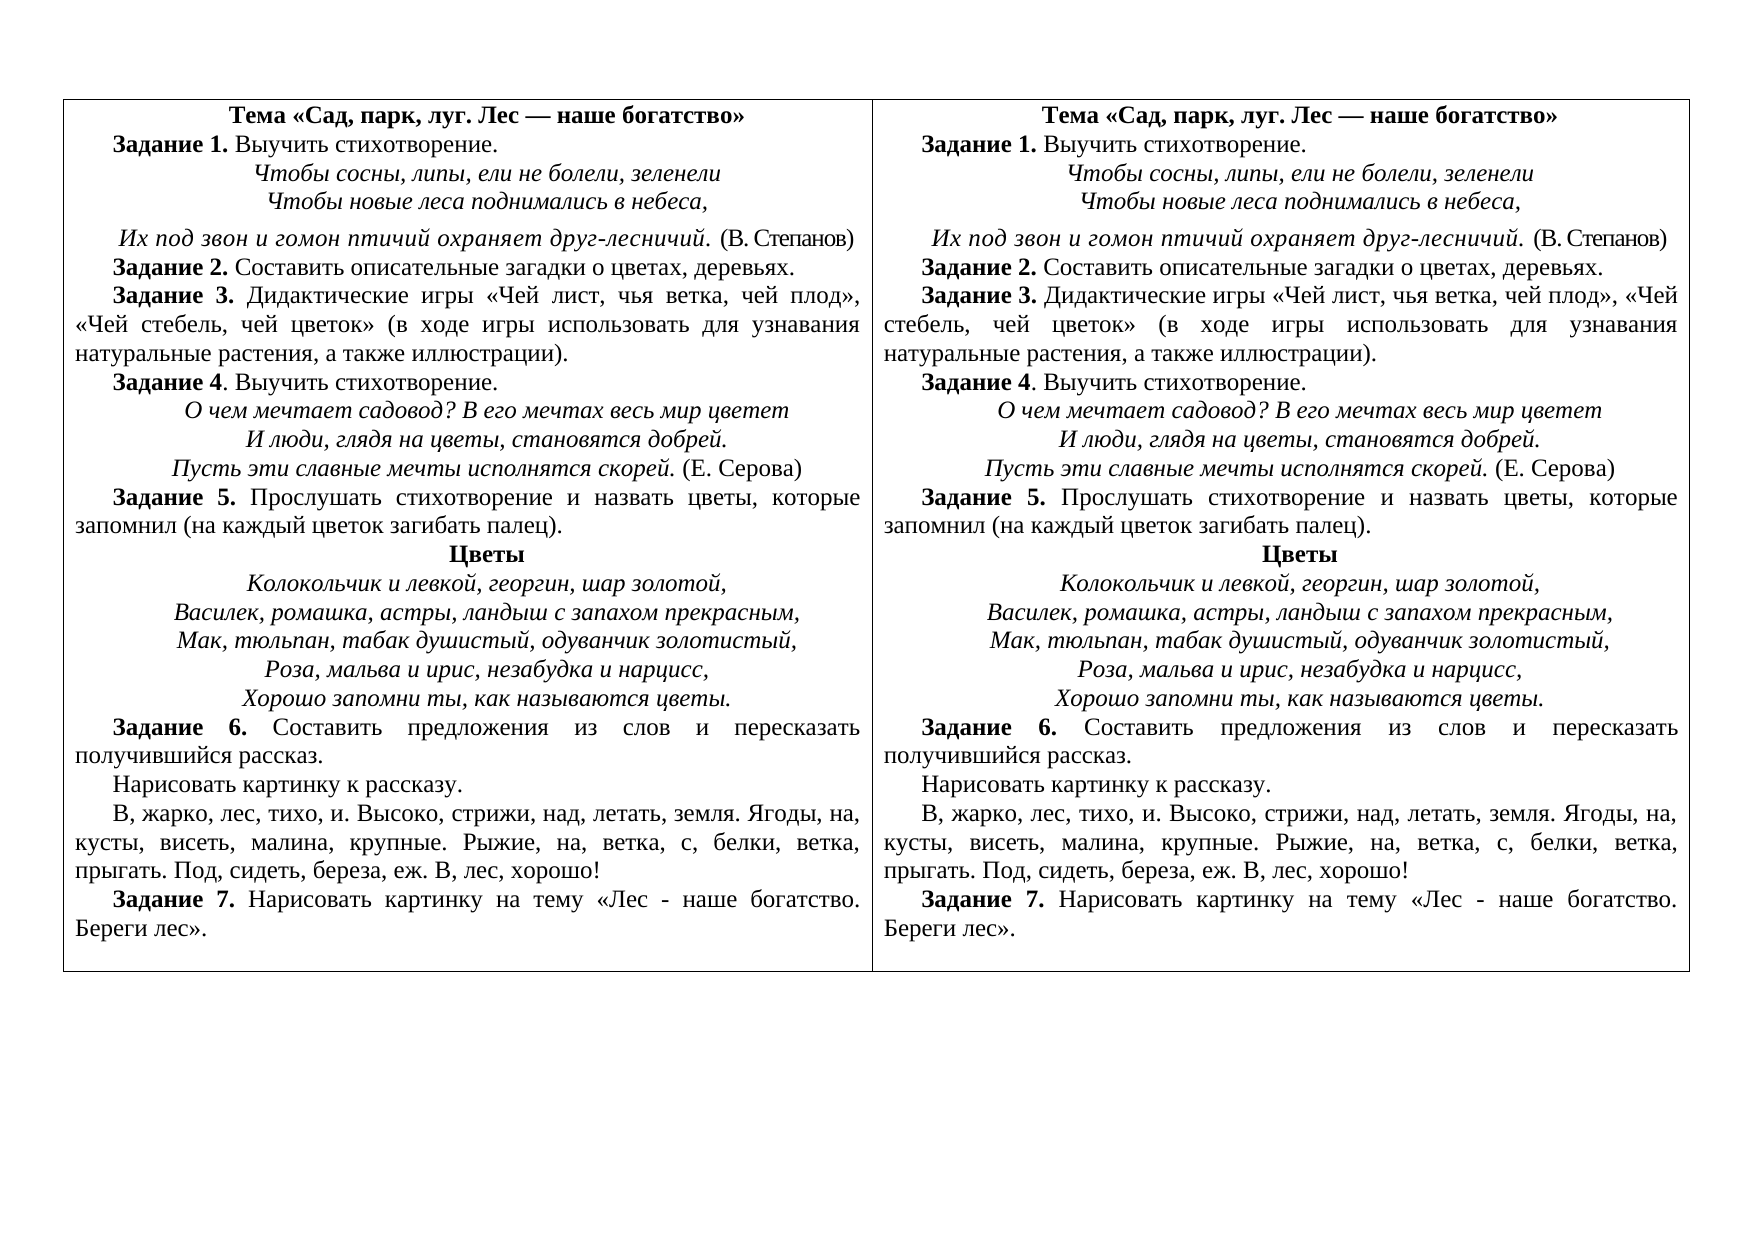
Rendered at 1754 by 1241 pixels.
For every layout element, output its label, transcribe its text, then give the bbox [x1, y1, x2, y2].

table_header Тема «Сад, парк, луг. Лес — наше богатство» Задание 1. Выучить стихотворение. Чтобы сосны, липы, ели не болели, зеленели Чтобы новые леса поднимались в небеса, Их под звон и гомон птичий охраняет друг-лесничий. (В. Степанов) Задание 2. Составить описательные загадки о цветах, деревьях. Задание 3. Дидактические игры «Чей лист, чья ветка, чей плод», «Чей стебель, чей цветок» (в ходе игры использовать для узнавания натуральные растения, а также иллюстрации). Задание 4. Выучить стихотворение. О чем мечтает садовод? В его мечтах весь мир цветет И люди, глядя на цветы, становятся добрей. Пусть эти славные мечты исполнятся скорей. (Е. Серова) Задание 5. Прослушать стихотворение и назвать цветы, которые запомнил (на каждый цветок загибать палец). Цветы Колокольчик и левкой, георгин, шар золотой, Василек, ромашка, астры, ландыш с запахом прекрасным, Мак, тюльпан, табак душистый, одуванчик золотистый, Роза, мальва и ирис, незабудка и нарцисс, Хорошо запомни ты, как называются цветы. Задание 6. Составить предложения из слов и пересказать получившийся рассказ. Нарисовать картинку к рассказу. В, жарко, лес, тихо, и. Высоко, стрижи, над, летать, земля. Ягоды, на, кусты, висеть, малина, крупные. Рыжие, на, ветка, с, белки, ветка, прыгать. Под, сидеть, береза, еж. В, лес, хорошо! Задание 7. Нарисовать картинку на тему «Лес - наше богатство. Береги лес». [873, 100, 1689, 971]
table_header Тема «Сад, парк, луг. Лес — наше богатство» Задание 1. Выучить стихотворение. Чтобы сосны, липы, ели не болели, зеленели Чтобы новые леса поднимались в небеса, Их под звон и гомон птичий охраняет друг-лесничий. (В. Степанов) Задание 2. Составить описательные загадки о цветах, деревьях. Задание 3. Дидактические игры «Чей лист, чья ветка, чей плод», «Чей стебель, чей цветок» (в ходе игры использовать для узнавания натуральные растения, а также иллюстрации). Задание 4. Выучить стихотворение. О чем мечтает садовод? В его мечтах весь мир цветет И люди, глядя на цветы, становятся добрей. Пусть эти славные мечты исполнятся скорей. (Е. Серова) Задание 5. Прослушать стихотворение и назвать цветы, которые запомнил (на каждый цветок загибать палец). Цветы Колокольчик и левкой, георгин, шар золотой, Василек, ромашка, астры, ландыш с запахом прекрасным, Мак, тюльпан, табак душистый, одуванчик золотистый, Роза, мальва и ирис, незабудка и нарцисс, Хорошо запомни ты, как называются цветы. Задание 6. Составить предложения из слов и пересказать получившийся рассказ. Нарисовать картинку к рассказу. В, жарко, лес, тихо, и. Высоко, стрижи, над, летать, земля. Ягоды, на, кусты, висеть, малина, крупные. Рыжие, на, ветка, с, белки, ветка, прыгать. Под, сидеть, береза, еж. В, лес, хорошо! Задание 7. Нарисовать картинку на тему «Лес - наше богатство. Береги лес». [64, 100, 872, 971]
